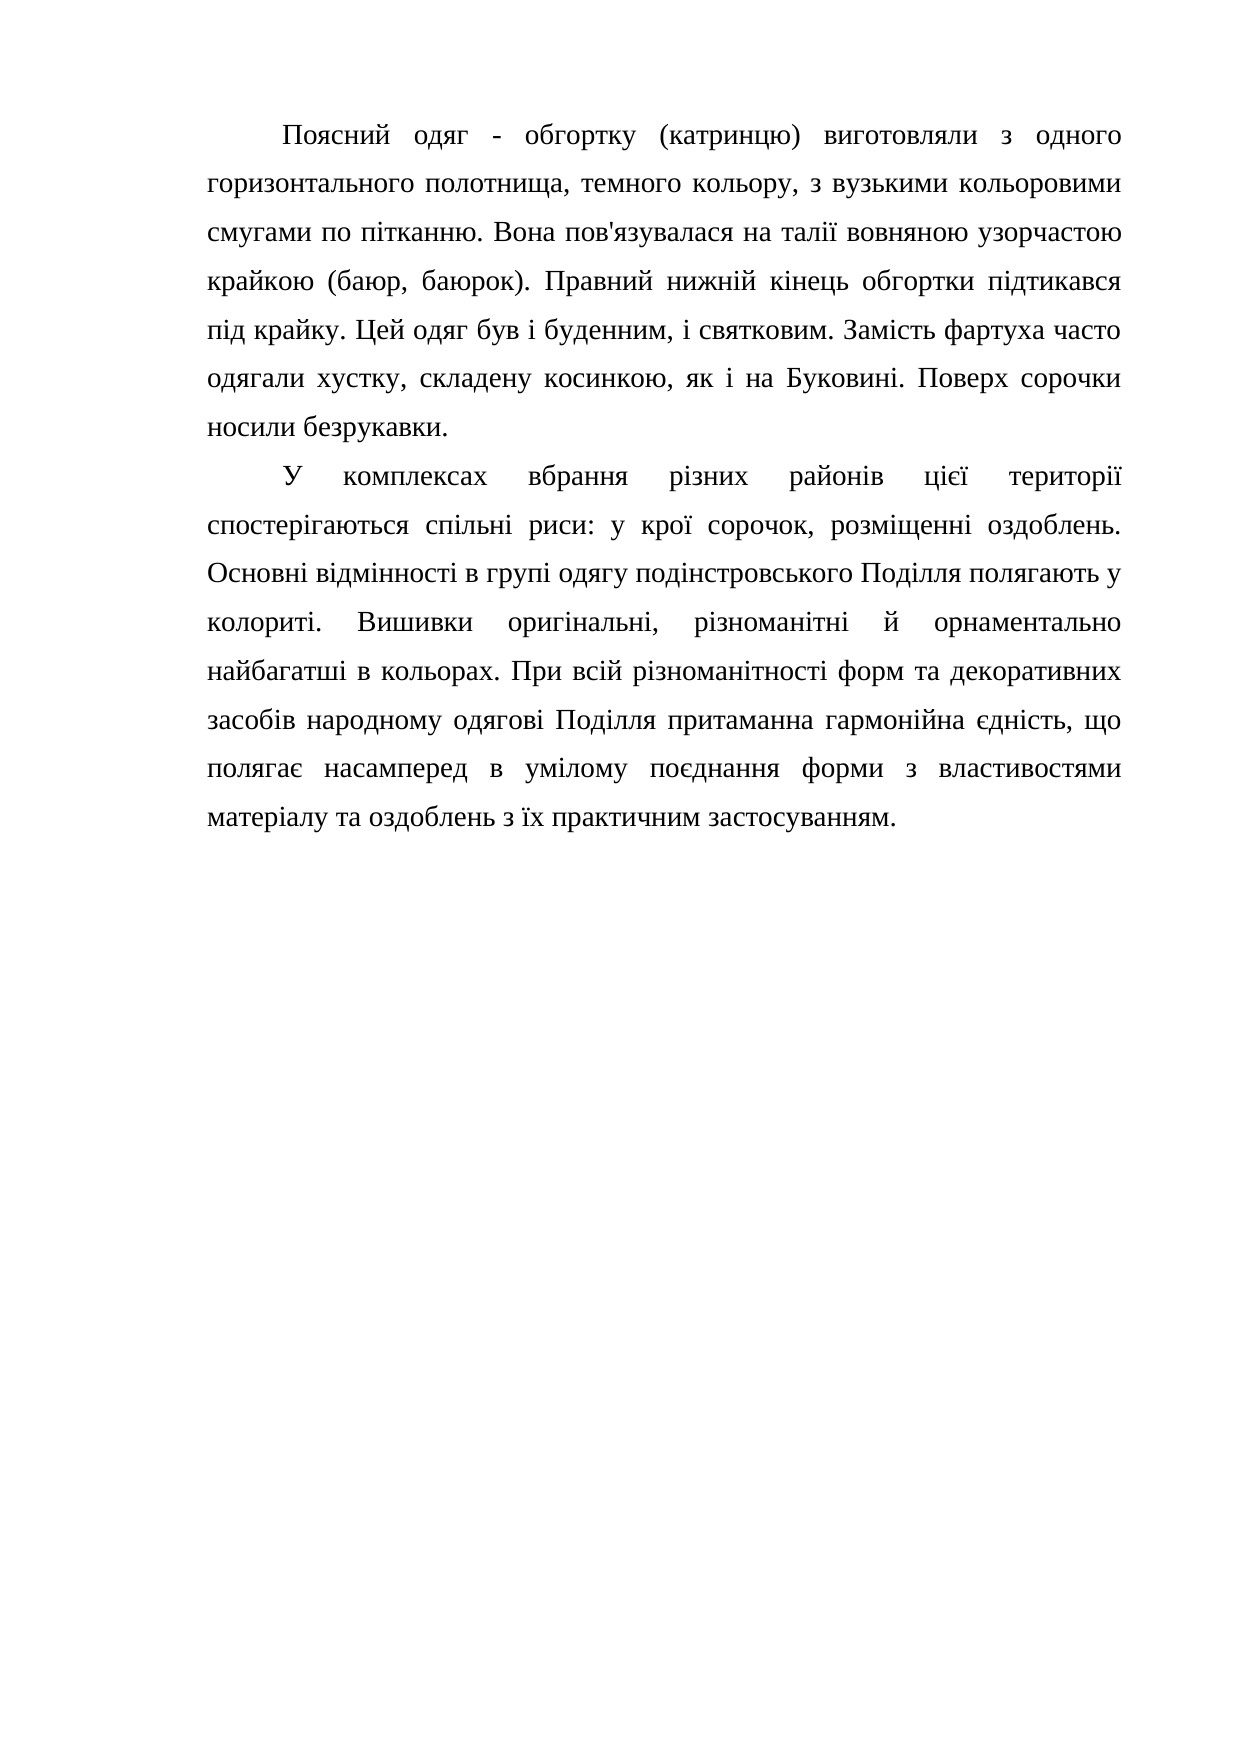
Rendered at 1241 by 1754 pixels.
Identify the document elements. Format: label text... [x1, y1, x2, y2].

text Поясний одяг - обгортку (катринцю) виготовляли з одного горизонтального полотнища, темного кольору, з вузькими кольоровими смугами по пітканню. Вона пов'язувалася на талії вовняною узорчастою крайкою (баюр, баюрок). Правний нижній кінець обгортки підтикався під крайку. Цей одяг був і буденним, і святковим. Замість фартуха часто одягали хустку, складену косинкою, як і на Буковині. Поверх сорочки носили безрукавки. [207, 118, 1122, 443]
text У комплексах вбрання різних районів цієї території спостерігаються спільні риси: у крої сорочок, розміщенні оздоблень. Основні відмінності в групі одягу подінстровського Поділля полягають у колориті. Вишивки оригінальні, різноманітні й орнаментально найбагатші в кольорах. При всій різноманітності форм та декоративних засобів народному одягові Поділля притаманна гармонійна єдність, що полягає насамперед в умілому поєднання форми з властивостями матеріалу та оздоблень з їх практичним застосуванням. [207, 459, 1122, 833]
